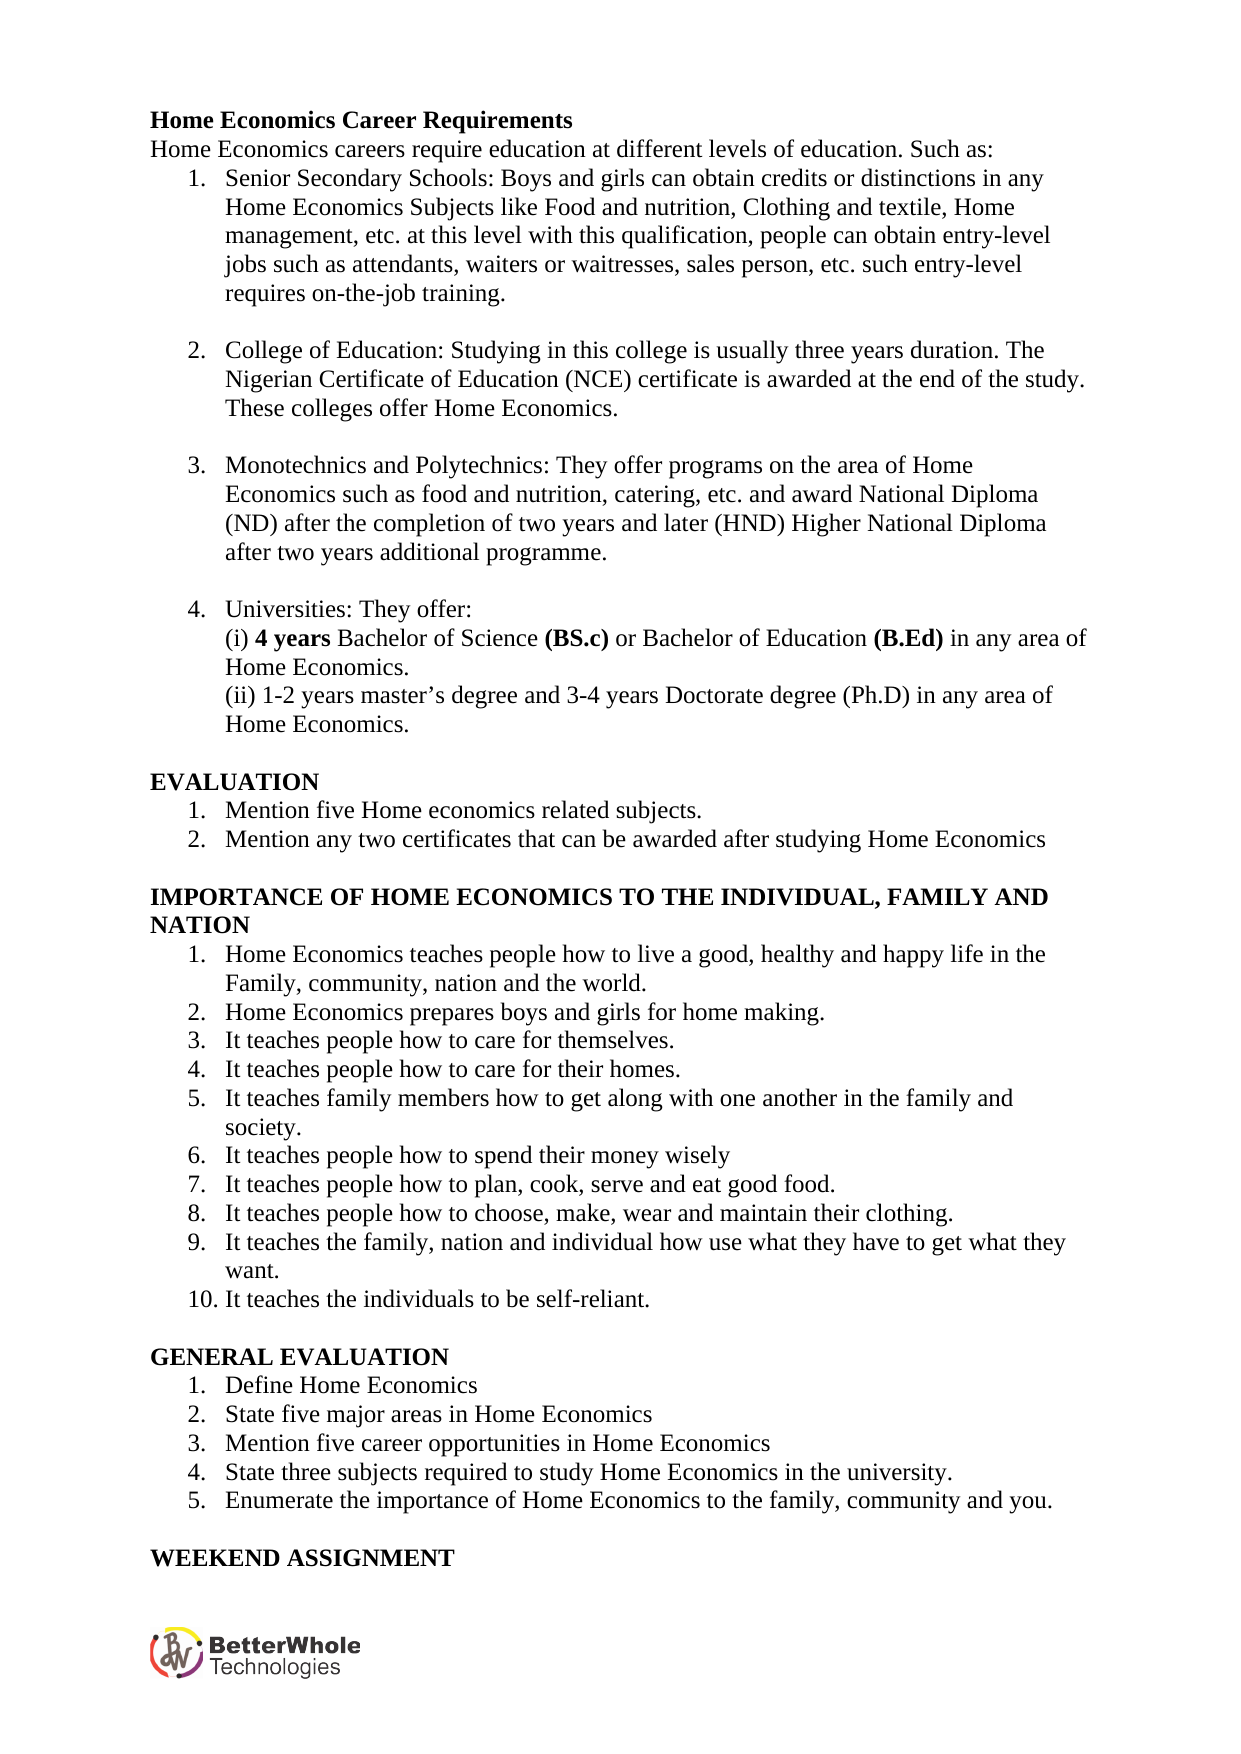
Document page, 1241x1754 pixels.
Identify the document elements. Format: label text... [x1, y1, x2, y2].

list Monotechnics and Polytechnics: They offer programs on the area of Home Economics such as food and nutrition, catering, etc. and award National Diploma (ND) after the completion of two years and later (HND) Higher National Diploma after two years additional programme. [187, 451, 1090, 566]
list It teaches people how to care for their homes. [187, 1054, 1090, 1083]
list Mention any two certificates that can be awarded after studying Home Economics [187, 824, 1090, 853]
text (ii) 1-2 years master’s degree and 3-4 years Doctorate degree (Ph.D) in any area of Home Economics. [225, 681, 1090, 738]
text Home Economics careers require education at different levels of education. Such as: [150, 134, 1090, 163]
list It teaches the individuals to be self-reliant. [187, 1284, 1090, 1313]
picture [150, 1627, 360, 1679]
list It teaches family members how to get along with one another in the family and society. [187, 1083, 1090, 1141]
list College of Education: Studying in this college is usually three years duration. The Nigerian Certificate of Education (NCE) certificate is awarded at the end of the study. These colleges offer Home Economics. [187, 336, 1090, 422]
list Universities: They offer: [187, 594, 1090, 623]
text WEEKEND ASSIGNMENT [150, 1543, 1090, 1572]
list Define Home Economics [187, 1371, 1090, 1399]
list It teaches the family, nation and individual how use what they have to get what they want. [187, 1227, 1090, 1284]
list It teaches people how to choose, make, wear and maintain their clothing. [187, 1198, 1090, 1227]
list State three subjects required to study Home Economics in the university. [187, 1457, 1090, 1486]
text (i) 4 years Bachelor of Science (BS.c) or Bachelor of Education (B.Ed) in any area of Home Economics. [225, 623, 1090, 681]
list Enumerate the importance of Home Economics to the family, community and you. [187, 1486, 1090, 1514]
list It teaches people how to care for themselves. [187, 1026, 1090, 1054]
list Home Economics prepares boys and girls for home making. [187, 997, 1090, 1026]
text GENERAL EVALUATION [150, 1342, 1090, 1371]
text EVALUATION [150, 767, 1090, 796]
list It teaches people how to spend their money wisely [187, 1141, 1090, 1169]
list Mention five career opportunities in Home Economics [187, 1428, 1090, 1457]
list Mention five Home economics related subjects. [187, 796, 1090, 824]
list Senior Secondary Schools: Boys and girls can obtain credits or distinctions in any Home Economics Subjects like Food and nutrition, Clothing and textile, Home management, etc. at this level with this qualification, people can obtain entry-level jobs such as attendants, waiters or waitresses, sales person, etc. such entry-level requires on-the-job training. [187, 163, 1090, 307]
list Home Economics teaches people how to live a good, healthy and happy life in the Family, community, nation and the world. [187, 939, 1090, 997]
list It teaches people how to plan, cook, serve and eat good food. [187, 1169, 1090, 1198]
list State five major areas in Home Economics [187, 1399, 1090, 1428]
text Home Economics Career Requirements [150, 106, 1090, 134]
text IMPORTANCE OF HOME ECONOMICS TO THE INDIVIDUAL, FAMILY AND NATION [150, 882, 1090, 939]
